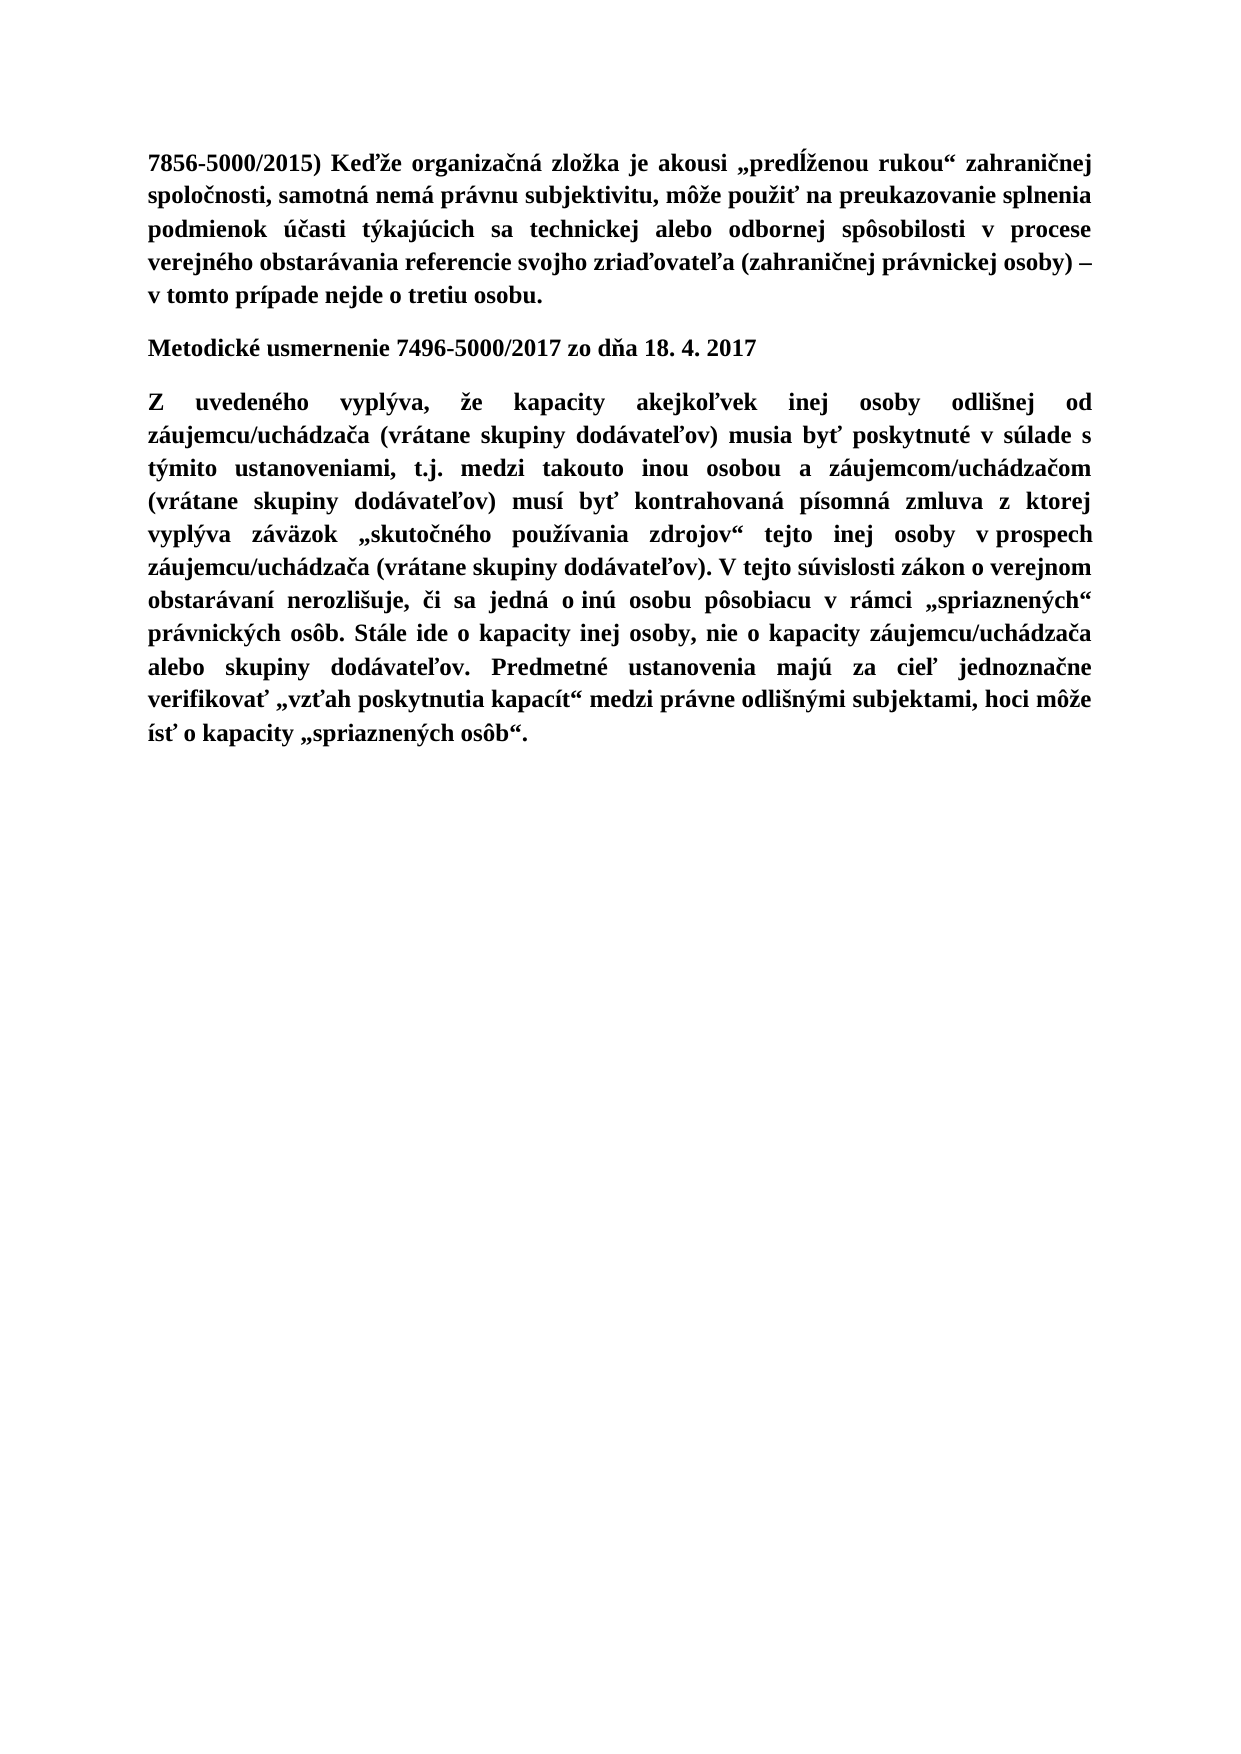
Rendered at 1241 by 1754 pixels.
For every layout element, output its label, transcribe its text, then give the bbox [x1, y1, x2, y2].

text Metodické usmernenie 7496-5000/2017 zo dňa 18. 4. 2017 [148, 333, 1093, 362]
text Z uvedeného vyplýva, že kapacity akejkoľvek inej osoby odlišnej od záujemcu/uchádzača (vrátane skupiny dodávateľov) musia byť poskytnuté v súlade s týmito ustanoveniami, t.j. medzi takouto inou osobou a záujemcom/uchádzačom (vrátane skupiny dodávateľov) musí byť kontrahovaná písomná zmluva z ktorej vyplýva záväzok „skutočného používania zdrojov“ tejto inej osoby v prospech záujemcu/uchádzača (vrátane skupiny dodávateľov). V tejto súvislosti zákon o verejnom obstarávaní nerozlišuje, či sa jedná o inú osobu pôsobiacu v rámci „spriaznených“ právnických osôb. Stále ide o kapacity inej osoby, nie o kapacity záujemcu/uchádzača alebo skupiny dodávateľov. Predmetné ustanovenia majú za cieľ jednoznačne verifikovať „vzťah poskytnutia kapacít“ medzi právne odlišnými subjektami, hoci môže ísť o kapacity „spriaznených osôb“. [148, 387, 1093, 746]
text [148, 148, 1093, 308]
